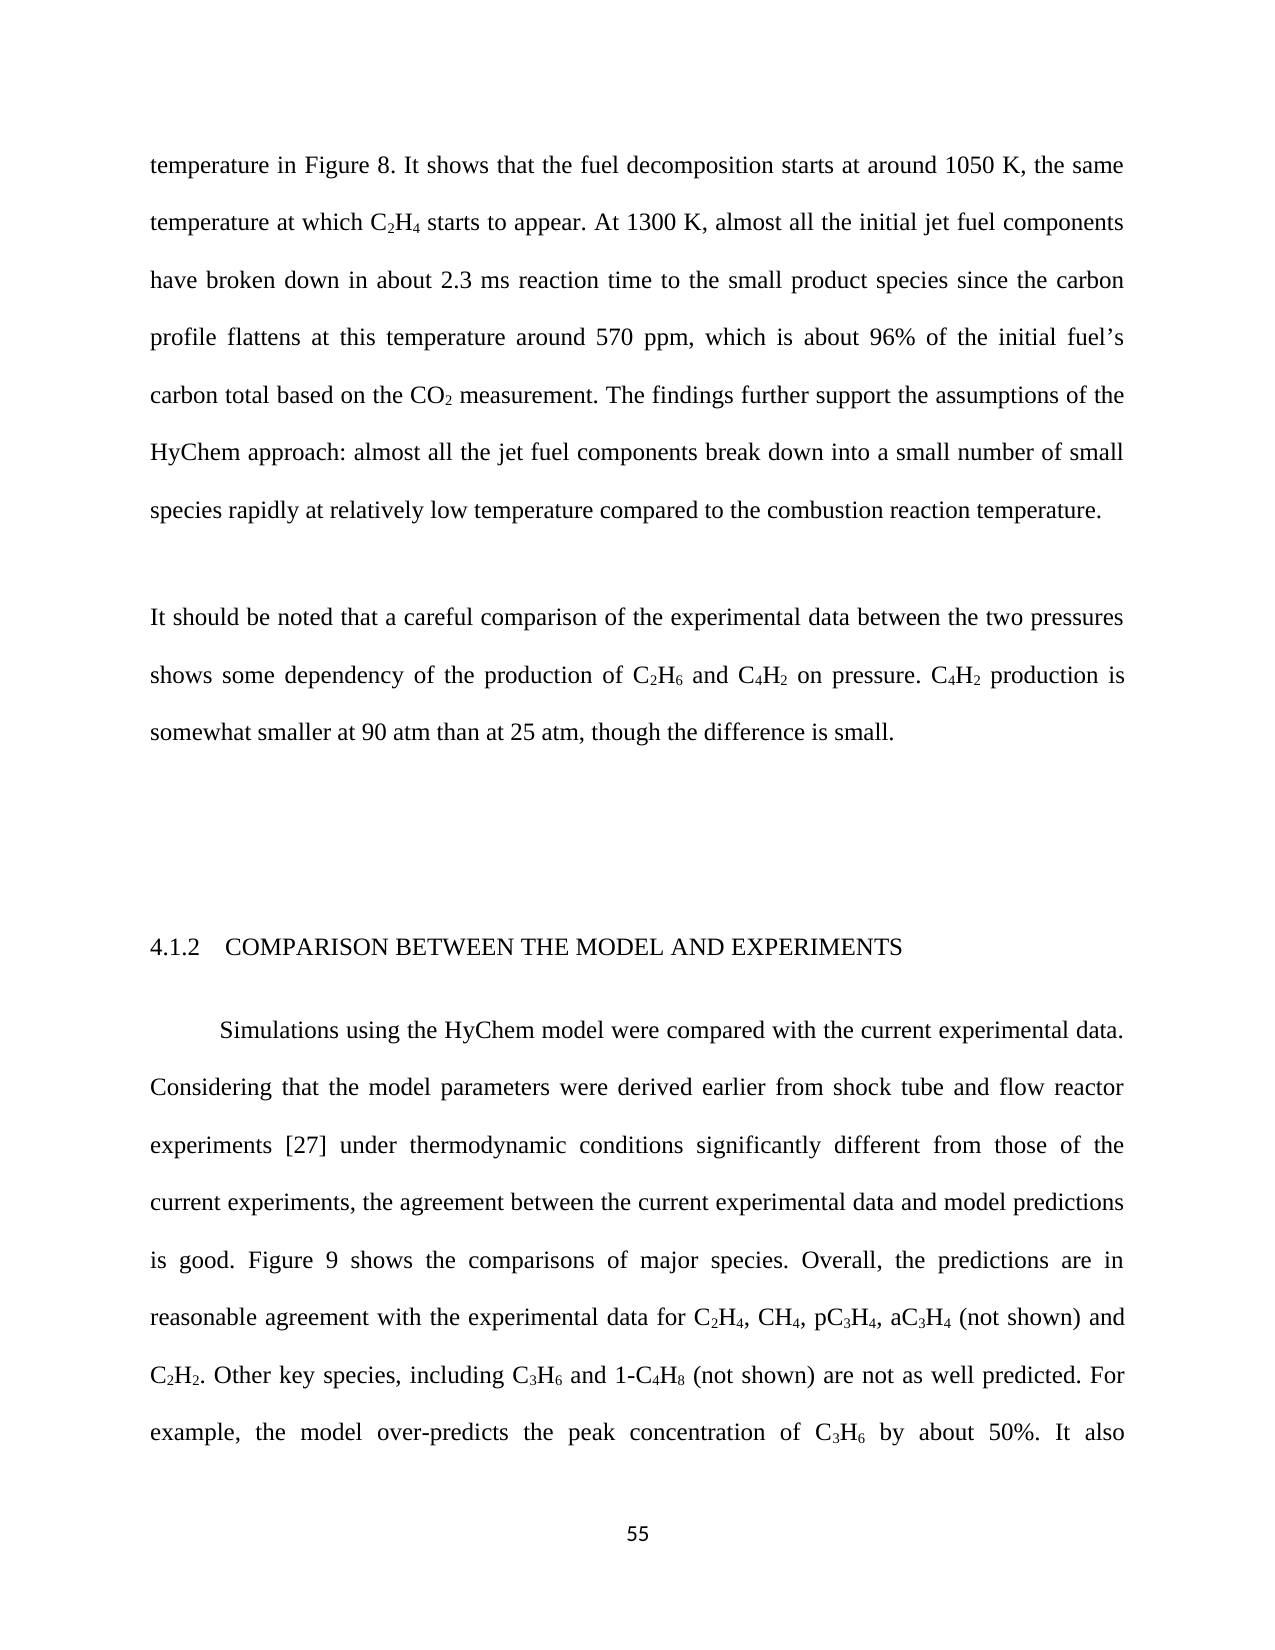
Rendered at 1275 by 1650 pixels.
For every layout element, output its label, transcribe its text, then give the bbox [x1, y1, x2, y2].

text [150, 1015, 1125, 1446]
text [150, 150, 1125, 524]
subtitle COMPARISON BETWEEN THE MODEL AND EXPERIMENTS [150, 932, 1125, 961]
text It should be noted that a careful comparison of the experimental data between the two pressures shows some dependency of the production of C2H6 and C4H2 on pressure. C4H2 production is somewhat smaller at 90 atm than at 25 atm, though the difference is small. [150, 602, 1125, 746]
